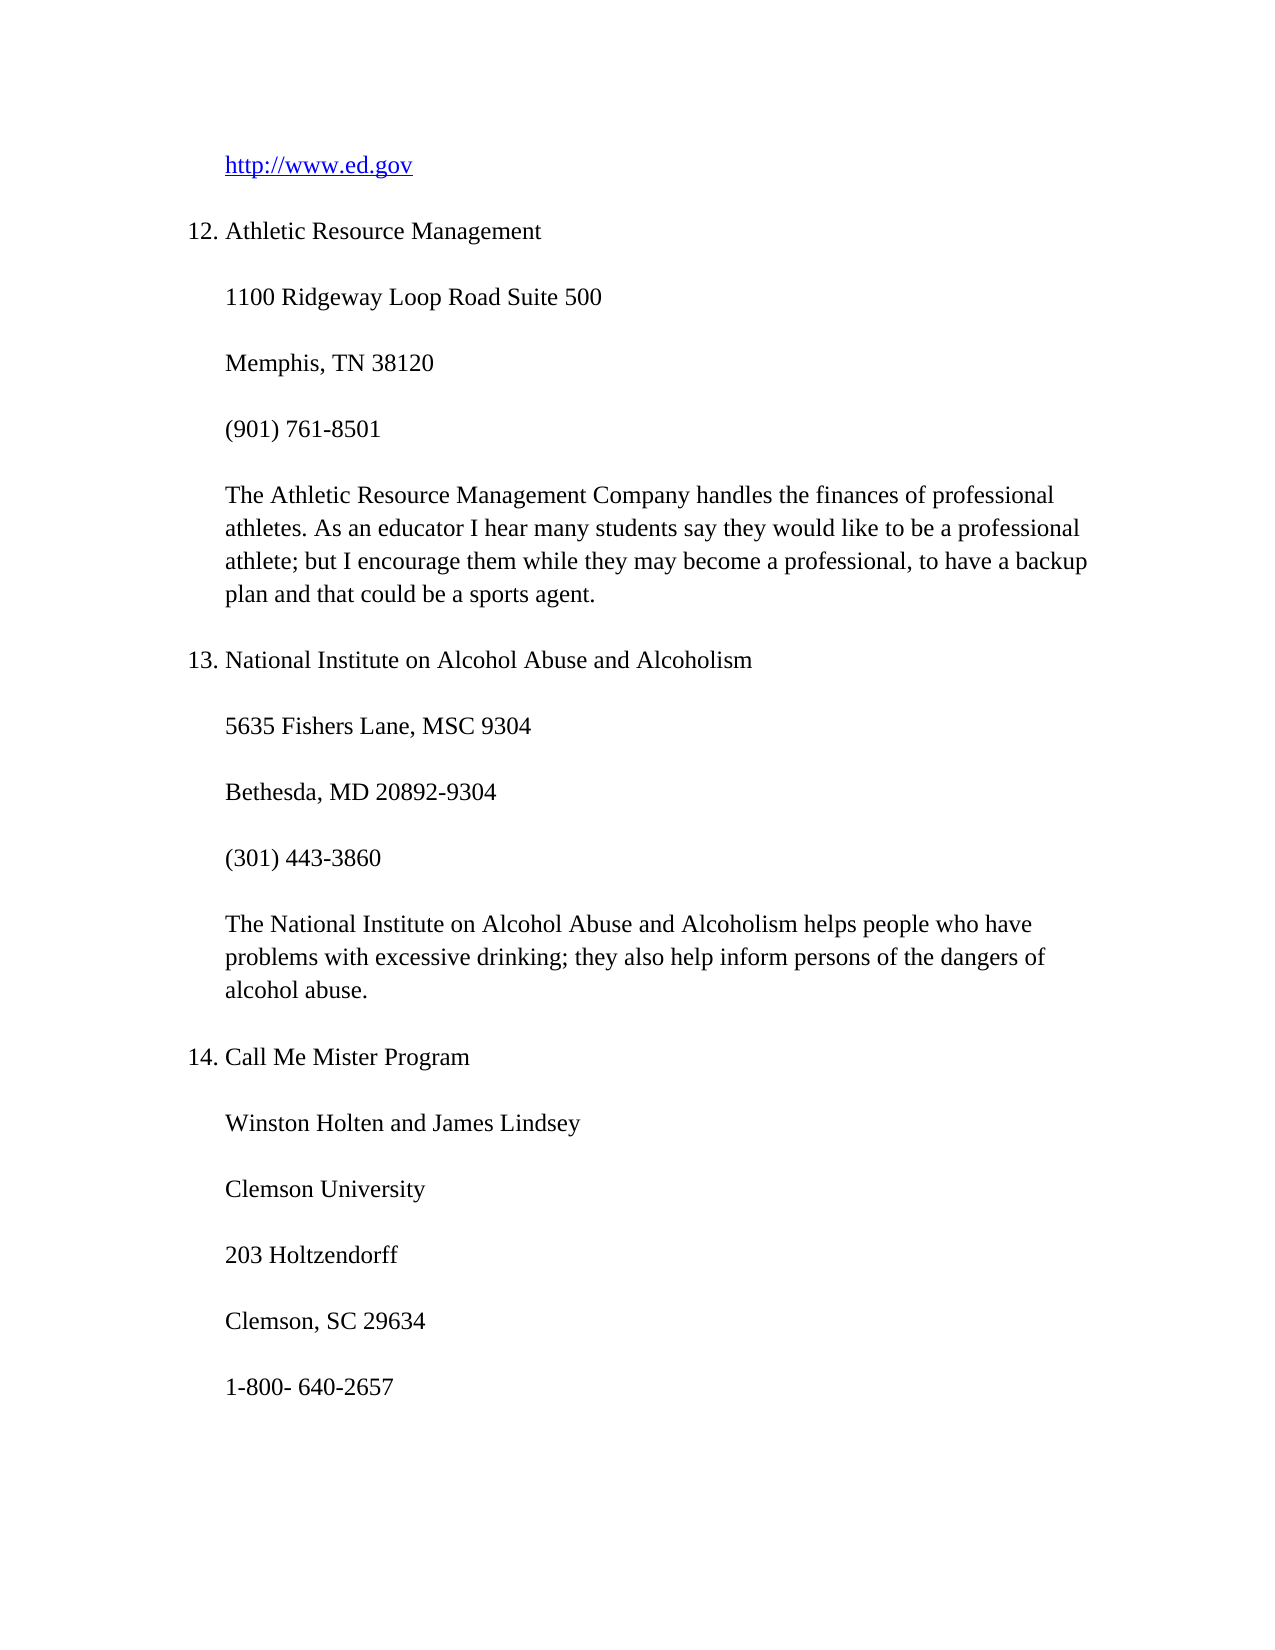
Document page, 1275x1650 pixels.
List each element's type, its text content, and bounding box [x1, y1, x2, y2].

list http://www.ed.gov [225, 150, 1125, 179]
list Athletic Resource Management [187, 216, 1125, 245]
list 1100 Ridgeway Loop Road Suite 500 [225, 282, 1125, 311]
list Clemson, SC 29634 [225, 1306, 1125, 1334]
list Clemson University [225, 1174, 1125, 1202]
list 1-800- 640-2657 [225, 1372, 1125, 1401]
list (301) 443-3860 [225, 843, 1125, 872]
list (901) 761-8501 [225, 414, 1125, 443]
list Winston Holten and James Lindsey [225, 1108, 1125, 1136]
list The Athletic Resource Management Company handles the finances of professional athletes. As an educator I hear many students say they would like to be a professional athlete; but I encourage them while they may become a professional, to have a backup plan and that could be a sports agent. [225, 480, 1125, 608]
list Call Me Mister Program [187, 1042, 1125, 1070]
list National Institute on Alcohol Abuse and Alcoholism [187, 645, 1125, 674]
list Memphis, TN 38120 [225, 348, 1125, 377]
list 203 Holtzendorff [225, 1240, 1125, 1268]
list The National Institute on Alcohol Abuse and Alcoholism helps people who have problems with excessive drinking; they also help inform persons of the dangers of alcohol abuse. [225, 909, 1125, 1004]
list Bethesda, MD 20892-9304 [225, 777, 1125, 806]
list 5635 Fishers Lane, MSC 9304 [225, 711, 1125, 740]
